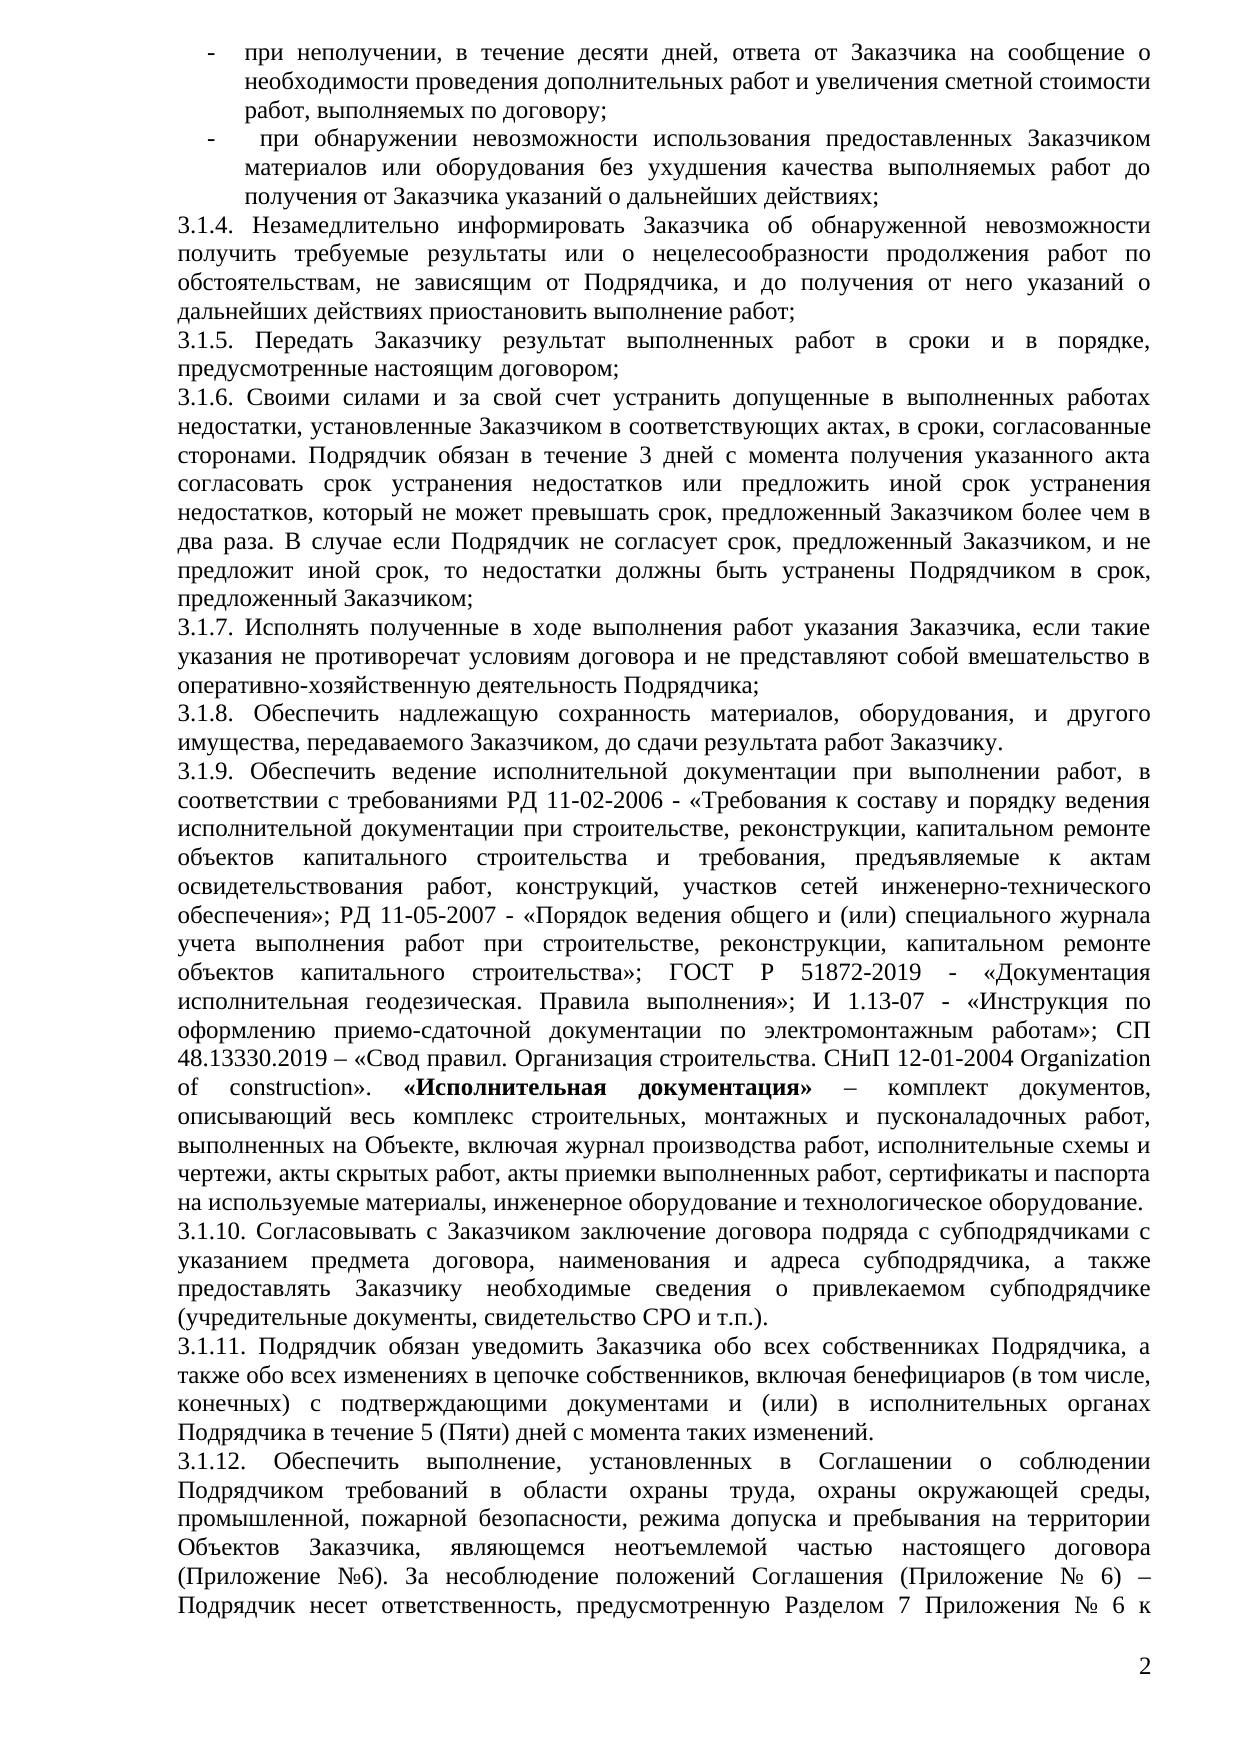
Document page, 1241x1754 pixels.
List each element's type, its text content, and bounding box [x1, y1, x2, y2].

list при обнаружении невозможности использования предоставленных Заказчиком материалов или оборудования без ухудшения качества выполняемых работ до получения от Заказчика указаний о дальнейших действиях; [207, 123, 1152, 210]
text 3.1.11. Подрядчик обязан уведомить Заказчика обо всех собственниках Подрядчика, а также обо всех изменениях в цепочке собственников, включая бенефициаров (в том числе, конечных) с подтверждающими документами и (или) в исполнительных органах Подрядчика в течение 5 (Пяти) дней с момента таких изменений. [177, 1331, 1152, 1446]
text 3.1.9. Обеспечить ведение исполнительной документации при выполнении работ, в соответствии с требованиями РД 11-02-2006 - «Требования к составу и порядку ведения исполнительной документации при строительстве, реконструкции, капитальном ремонте объектов капитального строительства и требования, предъявляемые к актам освидетельствования работ, конструкций, участков сетей инженерно-технического обеспечения»; РД 11-05-2007 - «Порядок ведения общего и (или) специального журнала учета выполнения работ при строительстве, реконструкции, капитальном ремонте объектов капитального строительства»; ГОСТ Р 51872-2019 - «Документация исполнительная геодезическая. Правила выполнения»; И 1.13-07 - «Инструкция по оформлению приемо-сдаточной документации по электромонтажным работам»; СП 48.13330.2019 – «Свод правил. Организация строительства. СНиП 12-01-2004 Organization of construction». «Исполнительная документация» – комплект документов, описывающий весь комплекс строительных, монтажных и пусконаладочных работ, выполненных на Объекте, включая журнал производства работ, исполнительные схемы и чертежи, акты скрытых работ, акты приемки выполненных работ, сертификаты и паспорта на используемые материалы, инженерное оборудование и технологическое оборудование. [177, 756, 1152, 1216]
text 3.1.7. Исполнять полученные в ходе выполнения работ указания Заказчика, если такие указания не противоречат условиям договора и не представляют собой вмешательство в оперативно-хозяйственную деятельность Подрядчика; [177, 612, 1152, 698]
text 3.1.6. Своими силами и за свой счет устранить допущенные в выполненных работах недостатки, установленные Заказчиком в соответствующих актах, в сроки, согласованные сторонами. Подрядчик обязан в течение 3 дней с момента получения указанного акта согласовать срок устранения недостатков или предложить иной срок устранения недостатков, который не может превышать срок, предложенный Заказчиком более чем в два раза. В случае если Подрядчик не согласует срок, предложенный Заказчиком, и не предложит иной срок, то недостатки должны быть устранены Подрядчиком в срок, предложенный Заказчиком; [177, 382, 1152, 612]
text 3.1.5. Передать Заказчику результат выполненных работ в сроки и в порядке, предусмотренные настоящим договором; [177, 325, 1152, 382]
text 3.1.8. Обеспечить надлежащую сохранность материалов, оборудования, и другого имущества, передаваемого Заказчиком, до сдачи результата работ Заказчику. [177, 698, 1152, 756]
text 3.1.10. Согласовывать с Заказчиком заключение договора подряда с субподрядчиками с указанием предмета договора, наименования и адреса субподрядчика, а также предоставлять Заказчику необходимые сведения о привлекаемом субподрядчике (учредительные документы, свидетельство СРО и т.п.). [177, 1216, 1152, 1331]
list при неполучении, в течение десяти дней, ответа от Заказчика на сообщение о необходимости проведения дополнительных работ и увеличения сметной стоимости работ, выполняемых по договору; [207, 37, 1152, 123]
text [177, 1446, 1152, 1618]
text 3.1.4. Незамедлительно информировать Заказчика об обнаруженной невозможности получить требуемые результаты или о нецелесообразности продолжения работ по обстоятельствам, не зависящим от Подрядчика, и до получения от него указаний о дальнейших действиях приостановить выполнение работ; [177, 210, 1152, 325]
